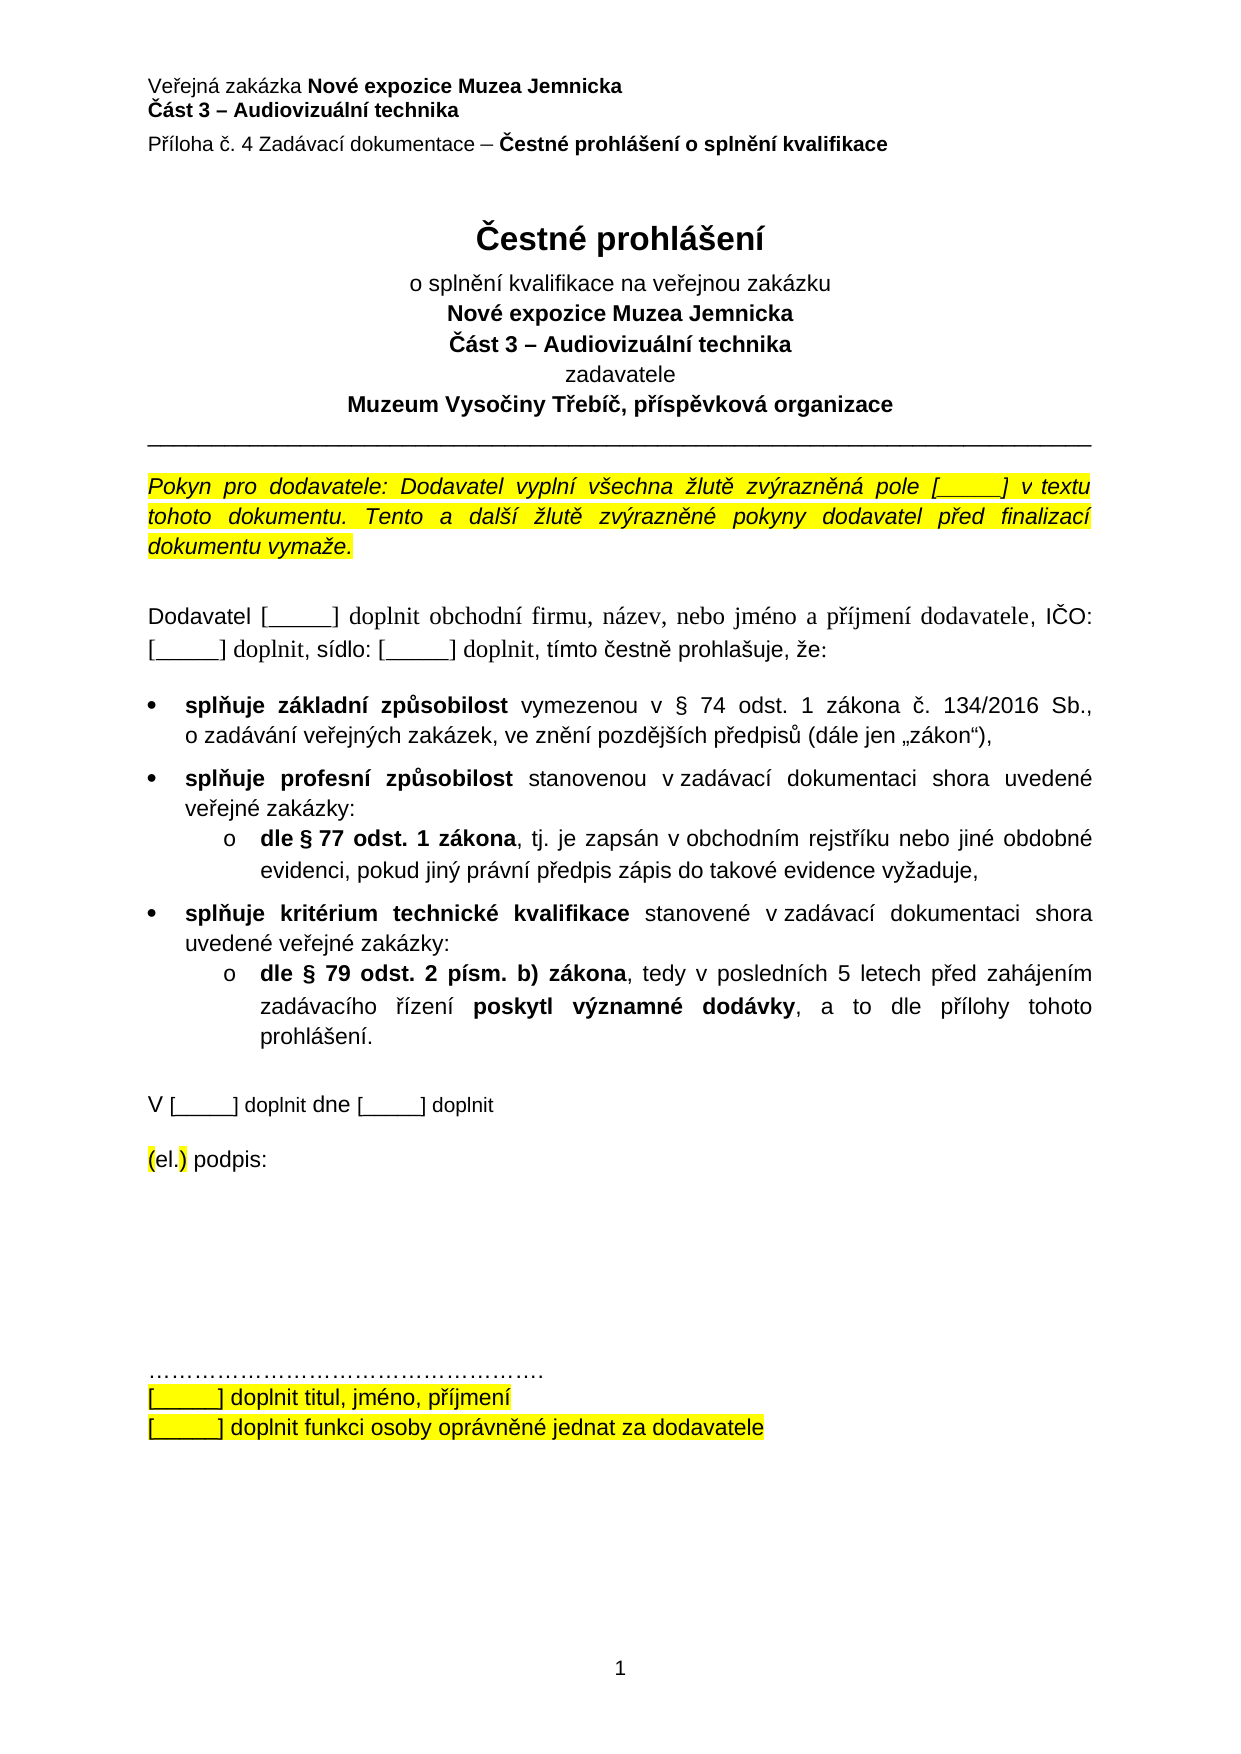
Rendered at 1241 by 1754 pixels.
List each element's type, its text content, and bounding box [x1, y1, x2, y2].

text Muzeum Vysočiny Třebíč, příspěvková organizace [148, 391, 1093, 417]
text Veřejná zakázka Nové expozice Muzea Jemnicka [148, 74, 1093, 98]
text __________________________________________________________________________ [148, 421, 1093, 448]
list splňuje kritérium technické kvalifikace stanovené v zadávací dokumentaci shora uvedené veřejné zakázky: [148, 900, 1093, 957]
list splňuje základní způsobilost vymezenou v § 74 odst. 1 zákona č. 134/2016 Sb., o zadávání veřejných zakázek, ve znění pozdějších předpisů (dále jen „zákon“), [148, 692, 1093, 748]
list Dodavatel , IČO: , sídlo: , tímto čestně prohlašuje, že: [148, 601, 1093, 662]
subtitle Čestné prohlášení [148, 219, 1093, 258]
list dle § 79 odst. 2 písm. b) zákona, tedy v posledních 5 letech před zahájením zadávacího řízení poskytl významné dodávky, a to dle přílohy tohoto prohlášení. [223, 960, 1093, 1049]
list splňuje profesní způsobilost stanovenou v zadávací dokumentaci shora uvedené veřejné zakázky: [148, 765, 1093, 821]
text Část 3 – Audiovizuální technika [148, 331, 1093, 357]
text Pokyn pro dodavatele: Dodavatel vyplní všechna žlutě zvýrazněná pole [_____] v textu tohoto dokumentu. Tento a další žlutě zvýrazněné pokyny dodavatel před finalizací dokumentu vymaže. [148, 473, 1093, 559]
text Příloha č. 4 Zadávací dokumentace – Čestné prohlášení o splnění kvalifikace [148, 128, 1093, 157]
text Část 3 – Audiovizuální technika [148, 98, 1093, 122]
text (el.) podpis: [187, 1146, 1093, 1172]
text Nové expozice Muzea Jemnicka [148, 300, 1093, 327]
text V dne [148, 1091, 1093, 1117]
list dle § 77 odst. 1 zákona, tj. je zapsán v obchodním rejstříku nebo jiné obdobné evidenci, pokud jiný právní předpis zápis do takové evidence vyžaduje, [223, 825, 1093, 884]
text zadavatele [148, 361, 1093, 387]
text o splnění kvalifikace na veřejnou zakázku [148, 270, 1093, 297]
text ……………………………………………. [148, 1357, 1093, 1383]
